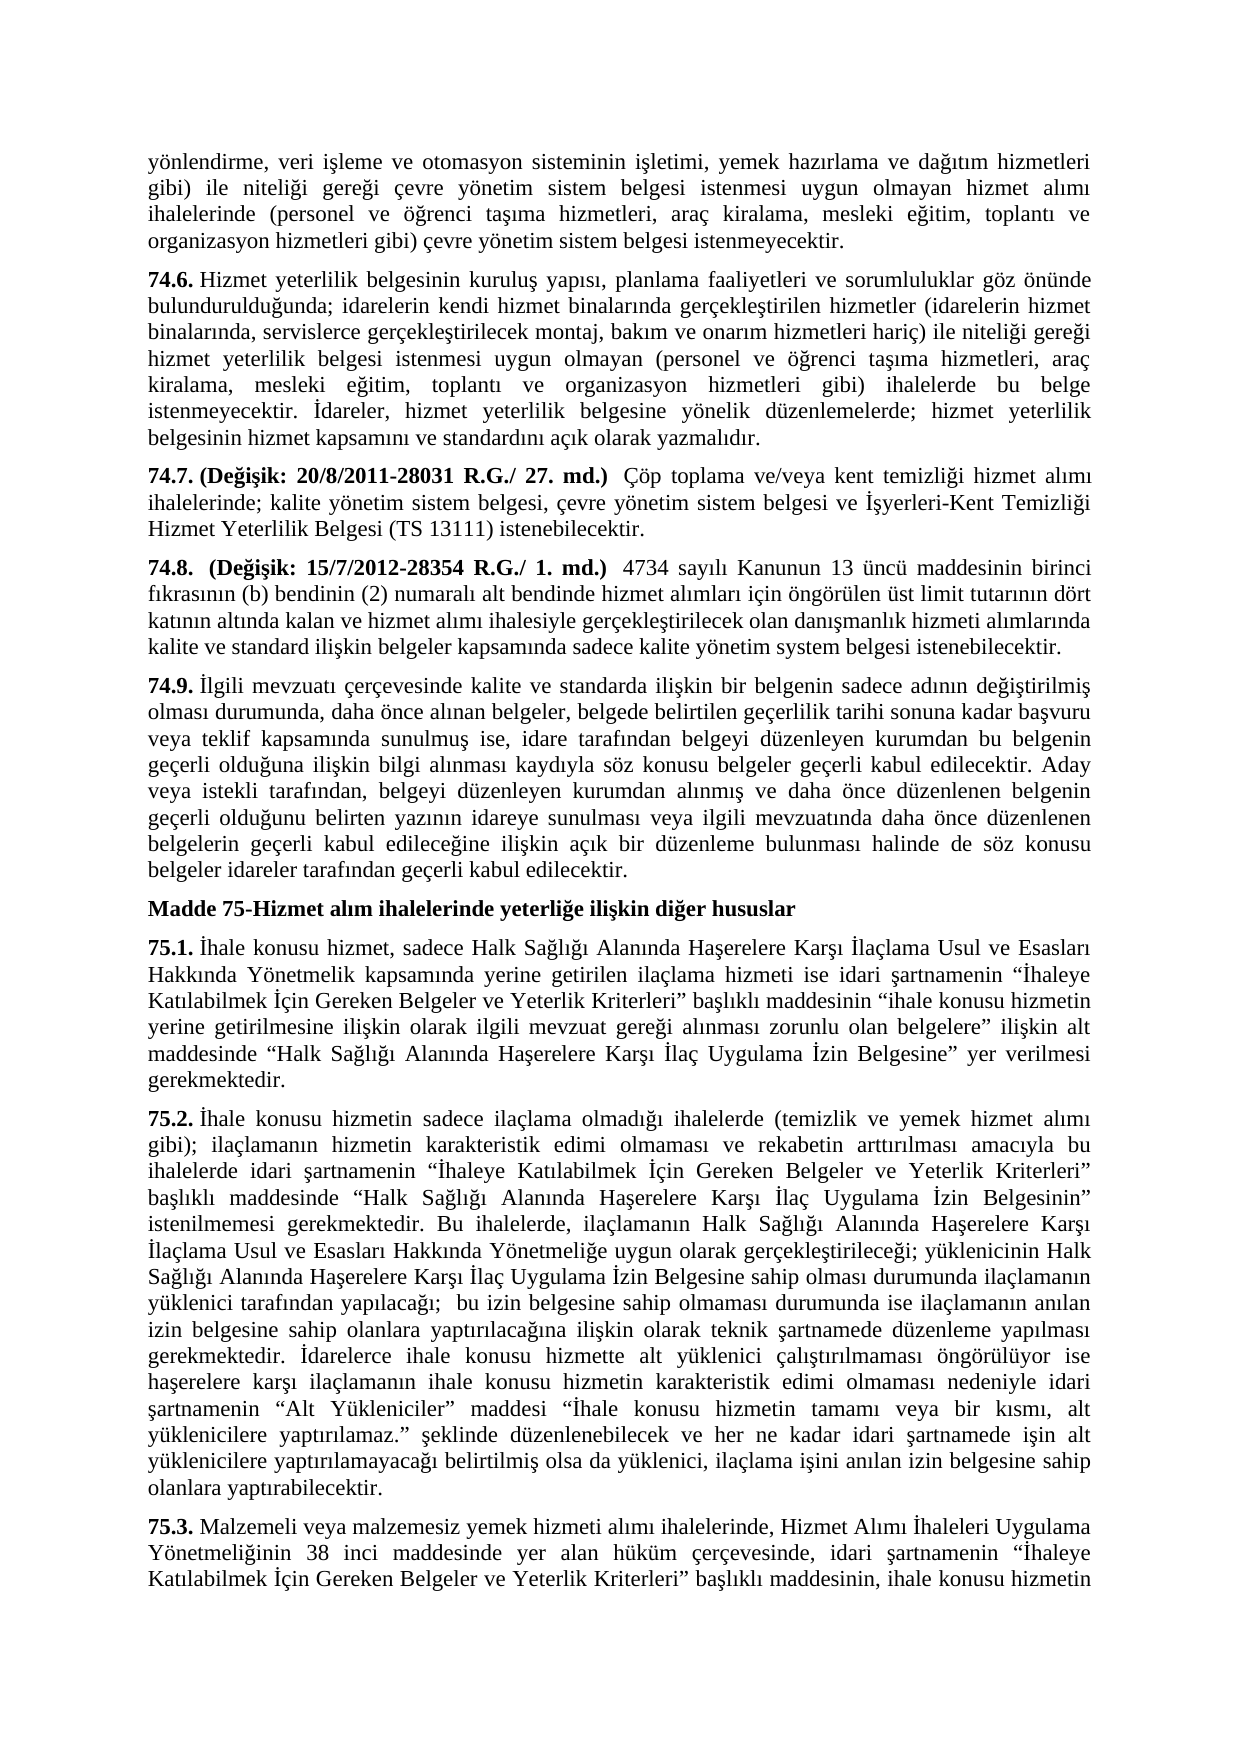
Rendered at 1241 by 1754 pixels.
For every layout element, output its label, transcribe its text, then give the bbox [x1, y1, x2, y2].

text 74.9. İlgili mevzuatı çerçevesinde kalite ve standarda ilişkin bir belgenin sadece adının değiştirilmiş olması durumunda, daha önce alınan belgeler, belgede belirtilen geçerlilik tarihi sonuna kadar başvuru veya teklif kapsamında sunulmuş ise, idare tarafından belgeyi düzenleyen kurumdan bu belgenin geçerli olduğuna ilişkin bilgi alınması kaydıyla söz konusu belgeler geçerli kabul edilecektir. Aday veya istekli tarafından, belgeyi düzenleyen kurumdan alınmış ve daha önce düzenlenen belgenin geçerli olduğunu belirten yazının idareye sunulması veya ilgili mevzuatında daha önce düzenlenen belgelerin geçerli kabul edileceğine ilişkin açık bir düzenleme bulunması halinde de söz konusu belgeler idareler tarafından geçerli kabul edilecektir. [148, 672, 1092, 883]
text 74.8. (Değişik: 15/7/2012-28354 R.G./ 1. md.) 4734 sayılı Kanunun 13 üncü maddesinin birinci fıkrasının (b) bendinin (2) numaralı alt bendinde hizmet alımları için öngörülen üst limit tutarının dört katının altında kalan ve hizmet alımı ihalesiyle gerçekleştirilecek olan danışmanlık hizmeti alımlarında kalite ve standard ilişkin belgeler kapsamında sadece kalite yönetim system belgesi istenebilecektir. [148, 554, 1092, 659]
text 74.6. Hizmet yeterlilik belgesinin kuruluş yapısı, planlama faaliyetleri ve sorumluluklar göz önünde bulundurulduğunda; idarelerin kendi hizmet binalarında gerçekleştirilen hizmetler (idarelerin hizmet binalarında, servislerce gerçekleştirilecek montaj, bakım ve onarım hizmetleri hariç) ile niteliği gereği hizmet yeterlilik belgesi istenmesi uygun olmayan (personel ve öğrenci taşıma hizmetleri, araç kiralama, mesleki eğitim, toplantı ve organizasyon hizmetleri gibi) ihalelerde bu belge istenmeyecektir. İdareler, hizmet yeterlilik belgesine yönelik düzenlemelerde; hizmet yeterlilik belgesinin hizmet kapsamını ve standardını açık olarak yazmalıdır. [148, 266, 1092, 450]
text 74.7. (Değişik: 20/8/2011-28031 R.G./ 27. md.) Çöp toplama ve/veya kent temizliği hizmet alımı ihalelerinde; kalite yönetim sistem belgesi, çevre yönetim sistem belgesi ve İşyerleri-Kent Temizliği Hizmet Yeterlilik Belgesi (TS 13111) istenebilecektir. [148, 463, 1092, 542]
text 75.1. İhale konusu hizmet, sadece Halk Sağlığı Alanında Haşerelere Karşı İlaçlama Usul ve Esasları Hakkında Yönetmelik kapsamında yerine getirilen ilaçlama hizmeti ise idari şartnamenin “İhaleye Katılabilmek İçin Gereken Belgeler ve Yeterlik Kriterleri” başlıklı maddesinin “ihale konusu hizmetin yerine getirilmesine ilişkin olarak ilgili mevzuat gereği alınması zorunlu olan belgelere” ilişkin alt maddesinde “Halk Sağlığı Alanında Haşerelere Karşı İlaç Uygulama İzin Belgesine” yer verilmesi gerekmektedir. [148, 934, 1092, 1092]
text Madde 75-Hizmet alım ihalelerinde yeterliğe ilişkin diğer hususlar [148, 895, 1092, 922]
text 75.2. İhale konusu hizmetin sadece ilaçlama olmadığı ihalelerde (temizlik ve yemek hizmet alımı gibi); ilaçlamanın hizmetin karakteristik edimi olmaması ve rekabetin arttırılması amacıyla bu ihalelerde idari şartnamenin “İhaleye Katılabilmek İçin Gereken Belgeler ve Yeterlik Kriterleri” başlıklı maddesinde “Halk Sağlığı Alanında Haşerelere Karşı İlaç Uygulama İzin Belgesinin” istenilmemesi gerekmektedir. Bu ihalelerde, ilaçlamanın Halk Sağlığı Alanında Haşerelere Karşı İlaçlama Usul ve Esasları Hakkında Yönetmeliğe uygun olarak gerçekleştirileceği; yüklenicinin Halk Sağlığı Alanında Haşerelere Karşı İlaç Uygulama İzin Belgesine sahip olması durumunda ilaçlamanın yüklenici tarafından yapılacağı; bu izin belgesine sahip olmaması durumunda ise ilaçlamanın anılan izin belgesine sahip olanlara yaptırılacağına ilişkin olarak teknik şartnamede düzenleme yapılması gerekmektedir. İdarelerce ihale konusu hizmette alt yüklenici çalıştırılmaması öngörülüyor ise haşerelere karşı ilaçlamanın ihale konusu hizmetin karakteristik edimi olmaması nedeniyle idari şartnamenin “Alt Yükleniciler” maddesi “İhale konusu hizmetin tamamı veya bir kısmı, alt yüklenicilere yaptırılamaz.” şeklinde düzenlenebilecek ve her ne kadar idari şartnamede işin alt yüklenicilere yaptırılamayacağı belirtilmiş olsa da yüklenici, ilaçlama işini anılan izin belgesine sahip olanlara yaptırabilecektir. [148, 1105, 1092, 1500]
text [148, 1513, 1092, 1592]
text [148, 148, 1092, 253]
